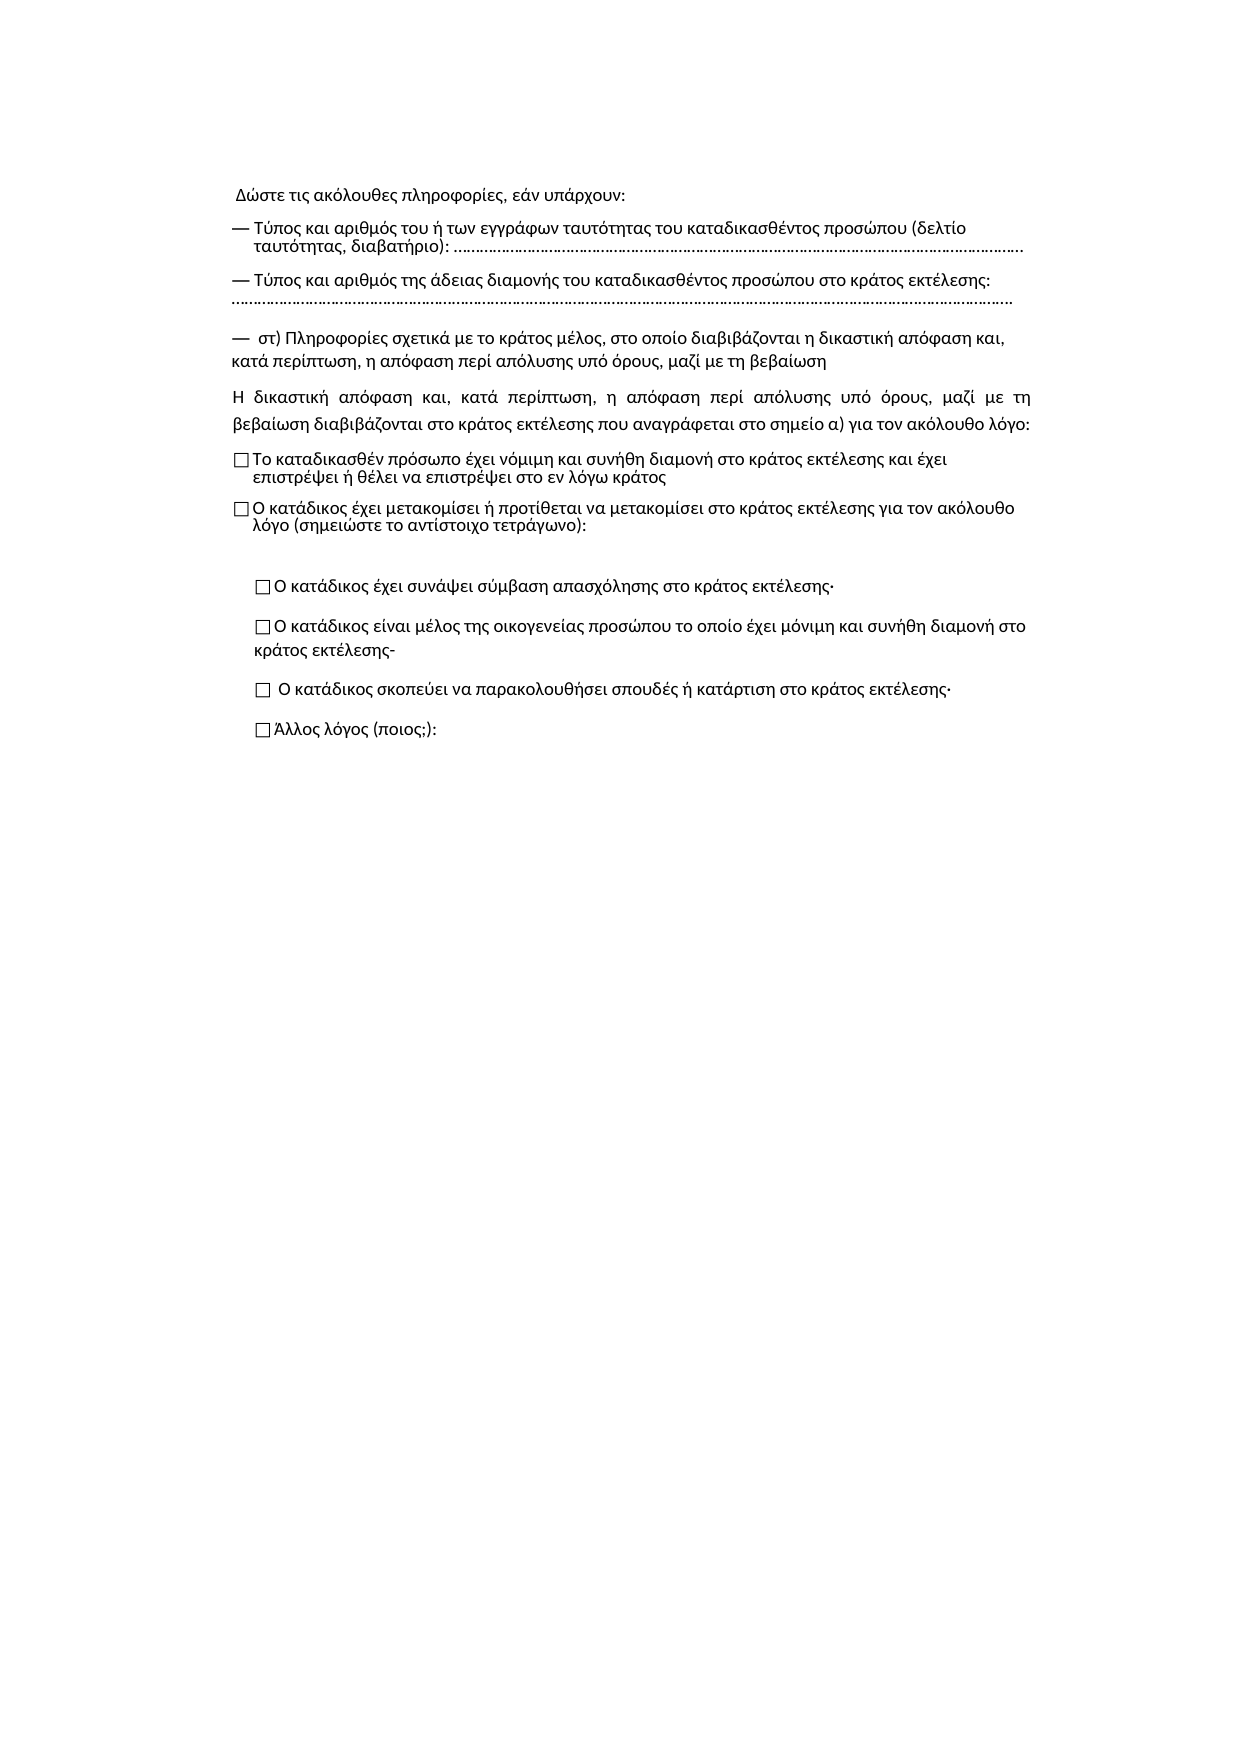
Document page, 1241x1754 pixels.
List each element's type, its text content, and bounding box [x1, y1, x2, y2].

list στ) Πληροφορίες σχετικά με το κράτος μέλος, στο οποίο διαβιβάζονται η δικαστική απόφαση και, κατά περίπτωση, η απόφαση περί απόλυσης υπό όρους, μαζί με τη βεβαίωση [231, 324, 1033, 372]
list Τύπος και αριθμός του ή των εγγράφων ταυτότητας του καταδικασθέντος προσώπου (δελτίο ταυτότητας, διαβατήριο): …………………………………………………………………………………………………………………… [231, 221, 1033, 256]
list Άλλος λόγος (ποιος;): [254, 715, 1033, 741]
list Ο κατάδικος έχει συνάψει σύμβαση απασχόλησης στο κράτος εκτέλεσης· [254, 573, 1033, 598]
text Δώστε τις ακόλουθες πληροφορίες, εάν υπάρχουν: [231, 175, 1028, 208]
list Ο κατάδικος έχει μετακομίσει ή προτίθεται να μετακομίσει στο κράτος εκτέλεσης για τον ακόλουθο λόγο (σημειώστε το αντίστοιχο τετράγωνο): [232, 500, 1033, 535]
list Τύπος και αριθμός της άδειας διαμονής του καταδικασθέντος προσώπου στο κράτος εκτέλεσης: ………………………………………………………………………………………………………………………………………………………………. [231, 272, 1033, 308]
list Το καταδικασθέν πρόσωπο έχει νόμιμη και συνήθη διαμονή στο κράτος εκτέλεσης και έχει επιστρέψει ή θέλει να επιστρέψει στο εν λόγω κράτος [232, 451, 1033, 487]
list Ο κατάδικος σκοπεύει να παρακολουθήσει σπουδές ή κατάρτιση στο κράτος εκτέλεσης· [254, 675, 1033, 701]
list Ο κατάδικος είναι μέλος της οικογενείας προσώπου το οποίο έχει μόνιμη και συνήθη διαμονή στο κράτος εκτέλεσης- [254, 612, 1033, 661]
text Η δικαστική απόφαση και, κατά περίπτωση, η απόφαση περί απόλυσης υπό όρους, μαζί με τη βεβαίωση διαβιβάζονται στο κράτος εκτέλεσης που αναγράφεται στο σημείο α) για τον ακόλουθο λόγο: [232, 386, 1033, 435]
